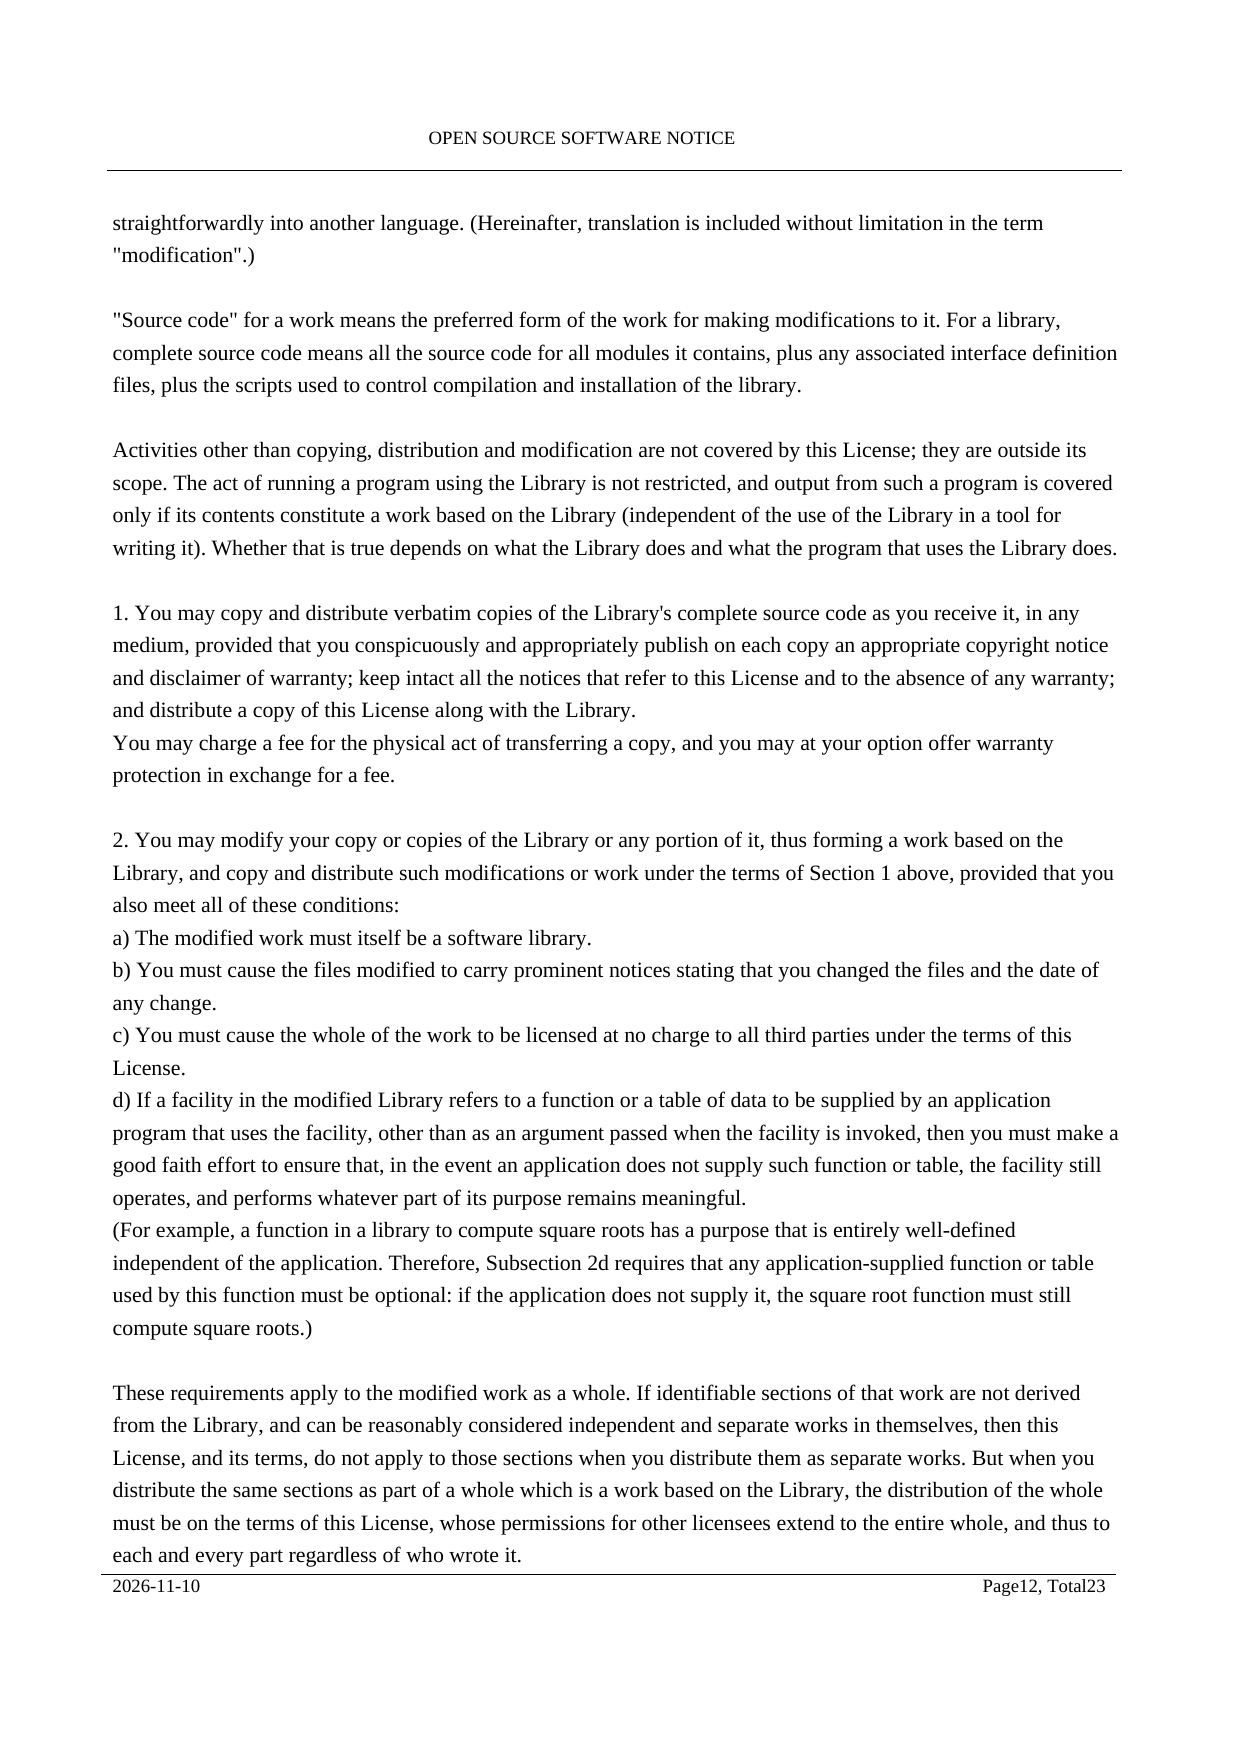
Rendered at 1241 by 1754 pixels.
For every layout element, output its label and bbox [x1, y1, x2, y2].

text [112, 206, 1128, 1571]
